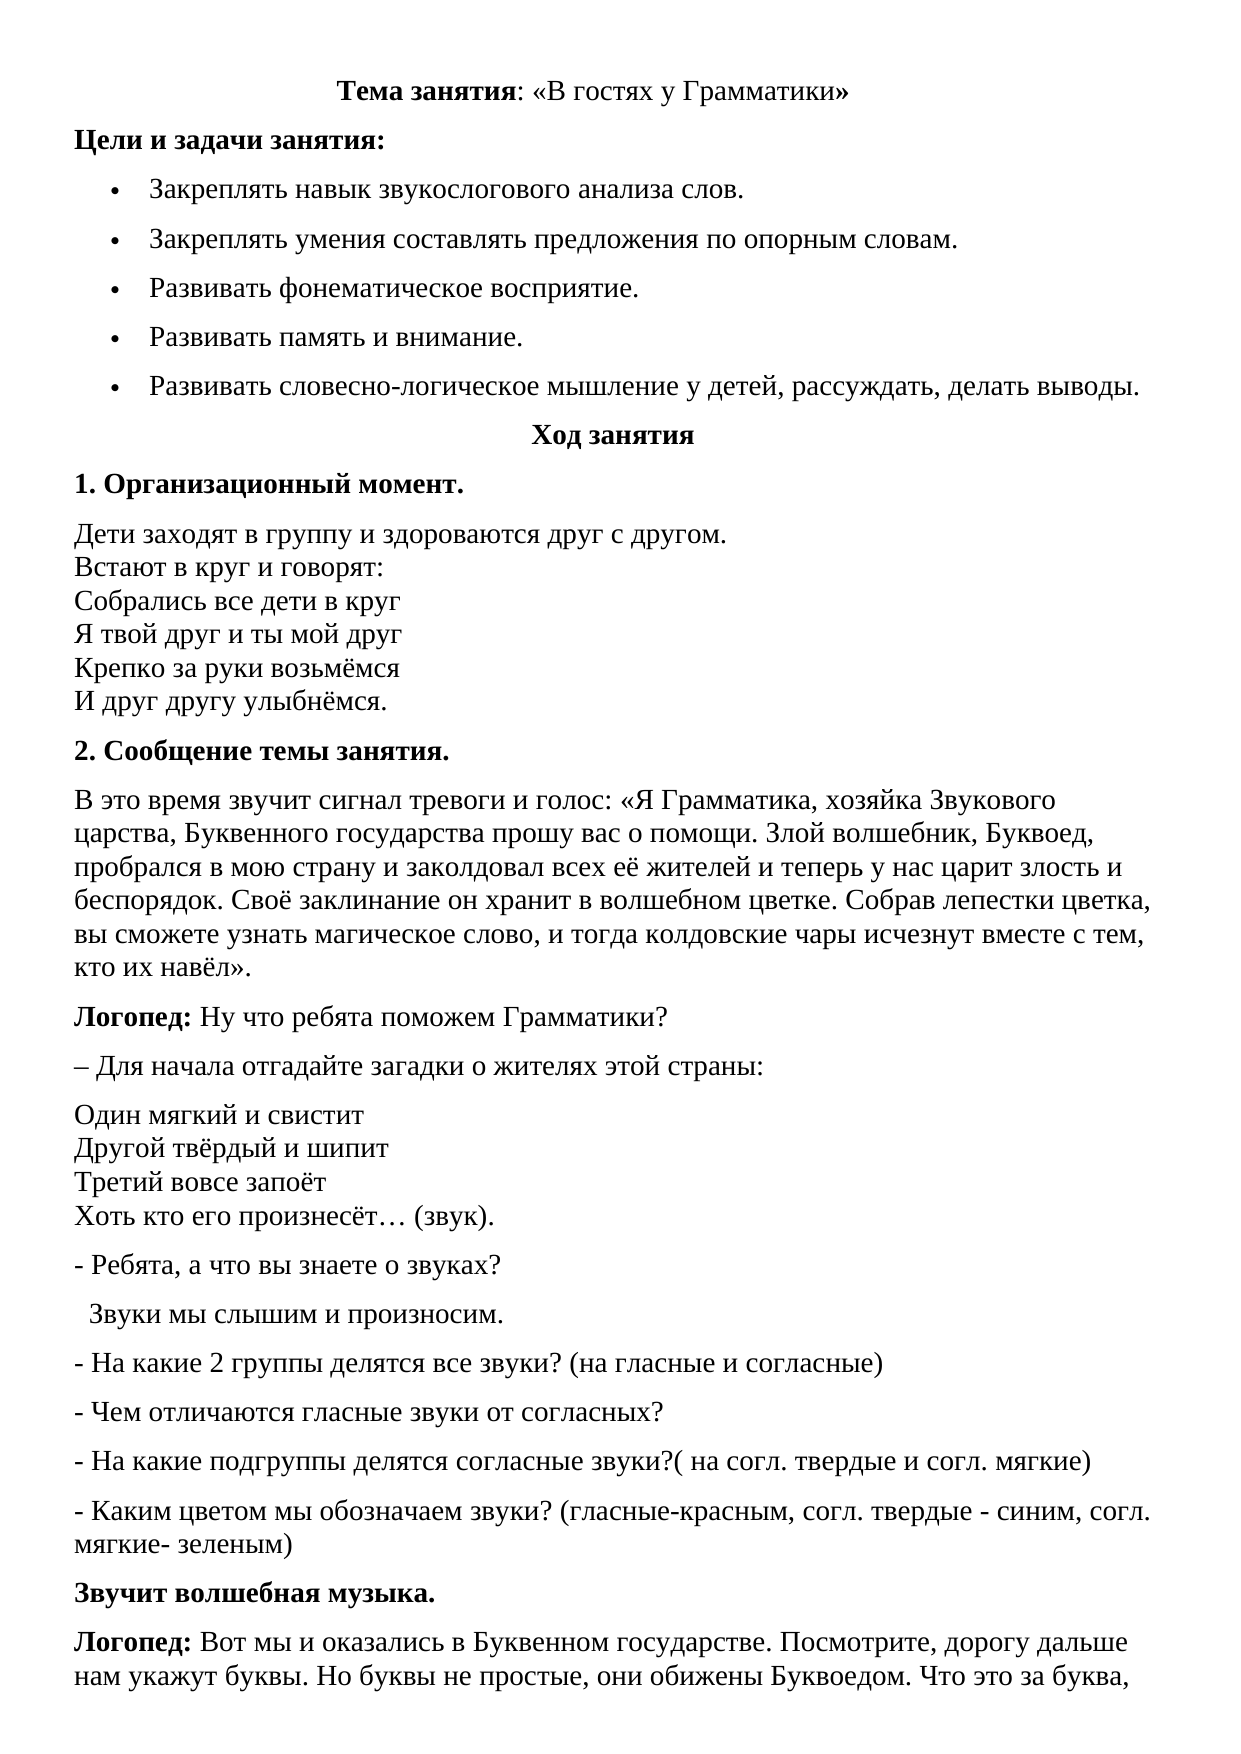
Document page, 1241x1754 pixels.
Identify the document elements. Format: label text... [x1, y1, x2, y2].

text Тема занятия: «В гостях у Грамматики» [74, 73, 1152, 107]
text Ход занятия [74, 417, 1152, 451]
list Развивать словесно-логическое мышление у детей, рассуждать, делать выводы. [111, 368, 1152, 402]
text Звуки мы слышим и произносим. [74, 1296, 1152, 1329]
list Развивать память и внимание. [111, 319, 1152, 353]
text Дети заходят в группу и здороваются друг с другом. Встают в круг и говорят: Собрались все дети в круг Я твой друг и ты мой друг Крепко за руки возьмёмся И друг другу улыбнёмся. [74, 516, 1152, 717]
text - На какие 2 группы делятся все звуки? (на гласные и согласные) [74, 1345, 1152, 1379]
text Цели и задачи занятия: [74, 122, 1152, 156]
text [74, 1624, 1152, 1692]
text В это время звучит сигнал тревоги и голос: «Я Грамматика, хозяйка Звукового царства, Буквенного государства прошу вас о помощи. Злой волшебник, Буквоед, пробрался в мою страну и заколдовал всех её жителей и теперь у нас царит злость и беспорядок. Своё заклинание он хранит в волшебном цветке. Собрав лепестки цветка, вы сможете узнать магическое слово, и тогда колдовские чары исчезнут вместе с тем, кто их навёл». [74, 782, 1152, 983]
list Закреплять навык звукослогового анализа слов. [111, 172, 1152, 205]
text - Ребята, а что вы знаете о звуках? [74, 1247, 1152, 1280]
list Развивать фонематическое восприятие. [111, 270, 1152, 303]
text Логопед: Ну что ребята поможем Грамматики? [74, 999, 1152, 1032]
text Звучит волшебная музыка. [74, 1575, 1152, 1609]
text - На какие подгруппы делятся согласные звуки?( на согл. твердые и согл. мягкие) [74, 1443, 1152, 1477]
text - Каким цветом мы обозначаем звуки? (гласные-красным, согл. твердые - синим, согл. мягкие- зеленым) [74, 1493, 1152, 1560]
text Один мягкий и свистит Другой твёрдый и шипит Третий вовсе запоёт Хоть кто его произнесёт… (звук). [74, 1097, 1152, 1231]
text 1. Организационный момент. [74, 467, 1152, 500]
text 2. Сообщение темы занятия. [74, 733, 1152, 766]
text – Для начала отгадайте загадки о жителях этой страны: [74, 1048, 1152, 1081]
list Закреплять умения составлять предложения по опорным словам. [111, 221, 1152, 254]
text - Чем отличаются гласные звуки от согласных? [74, 1394, 1152, 1428]
